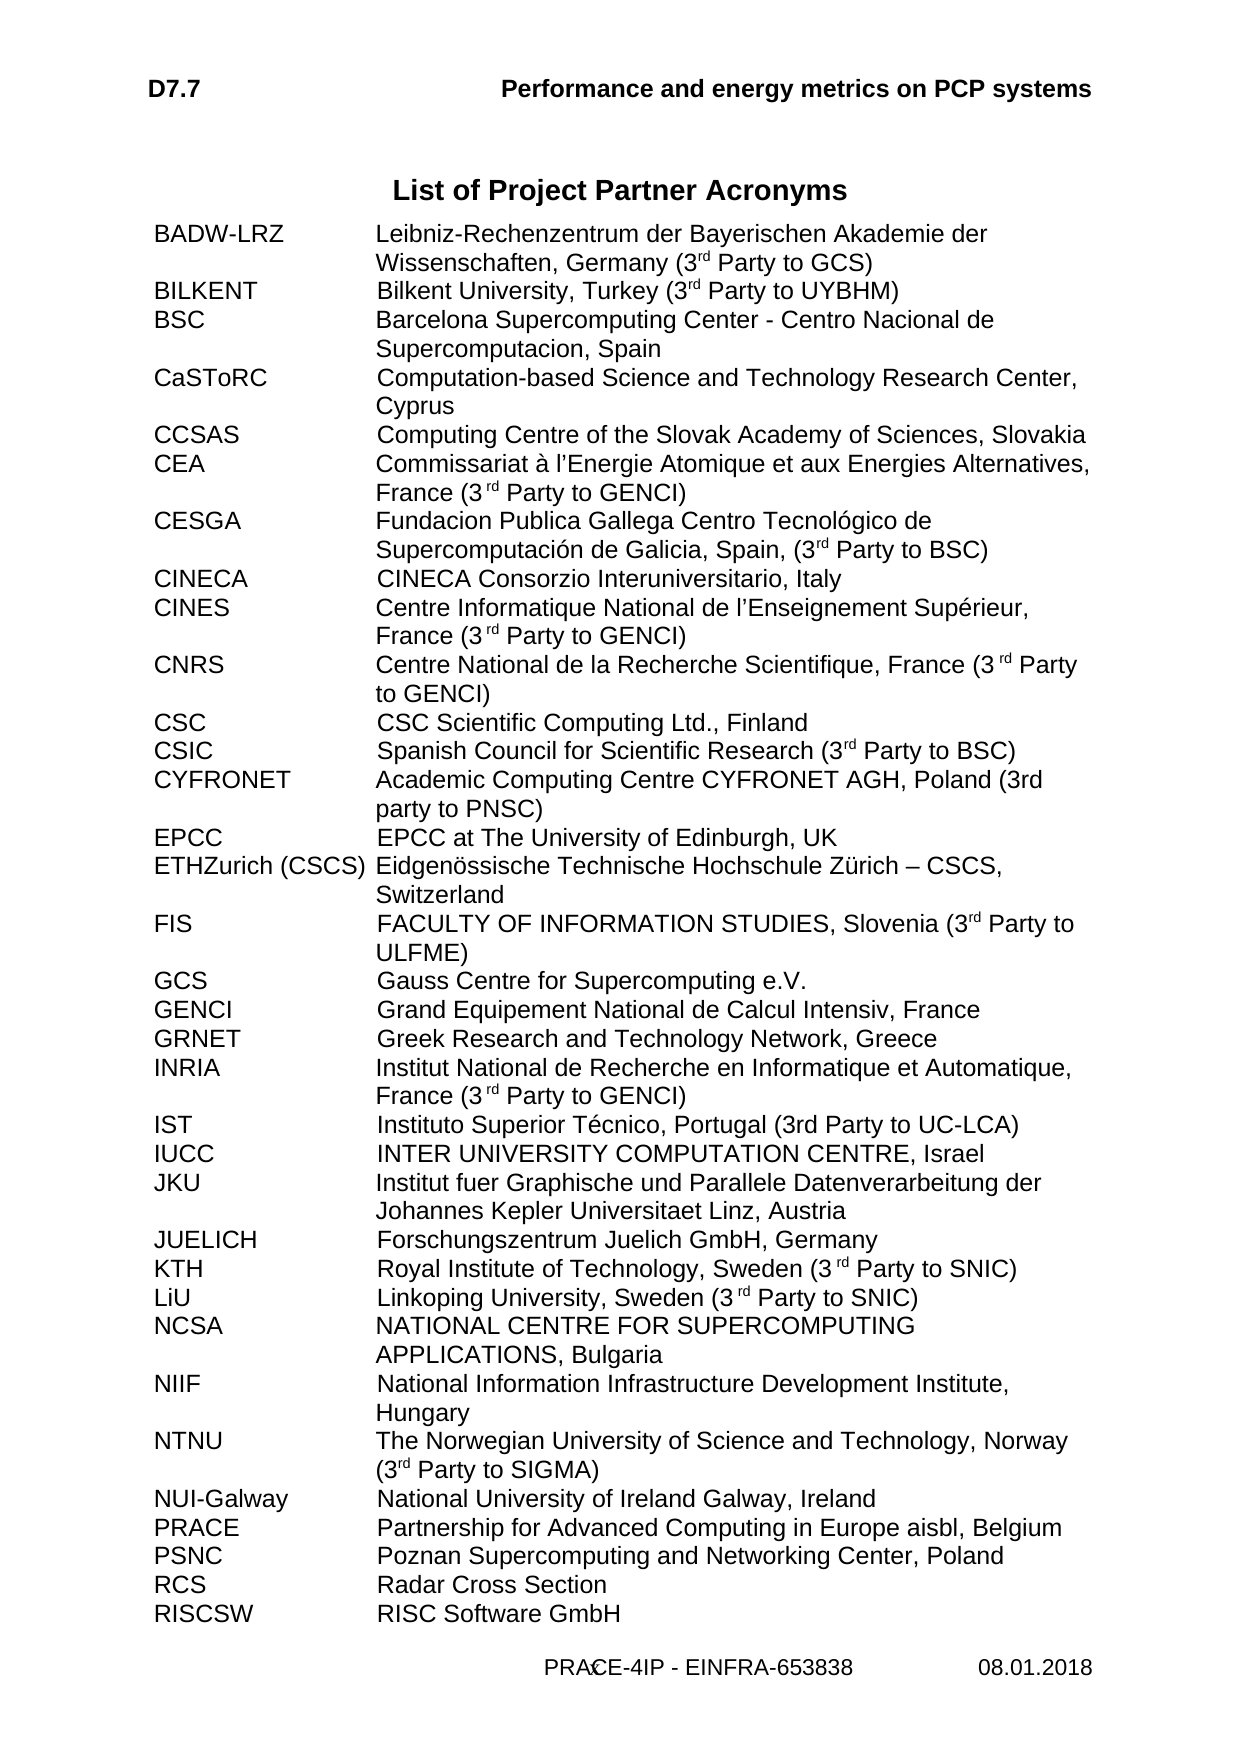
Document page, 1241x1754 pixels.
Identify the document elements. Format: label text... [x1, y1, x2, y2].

text CNRS Centre National de la Recherche Scientifique, France (3 rd Party to GENCI) [153, 650, 1092, 707]
text PRACE Partnership for Advanced Computing in Europe aisbl, Belgium [153, 1512, 1092, 1541]
text GENCI Grand Equipement National de Calcul Intensiv, France [153, 995, 1092, 1024]
text BILKENT Bilkent University, Turkey (3rd Party to UYBHM) [153, 276, 1092, 305]
text CEA Commissariat à l’Energie Atomique et aux Energies Alternatives, France (3 rd Party to GENCI) [153, 449, 1092, 506]
text CINECA CINECA Consorzio Interuniversitario, Italy [153, 564, 1092, 592]
text BADW-LRZ Leibniz-Rechenzentrum der Bayerischen Akademie der Wissenschaften, Germany (3rd Party to GCS) [153, 219, 1092, 276]
text CaSToRC Computation-based Science and Technology Research Center, Cyprus [153, 362, 1092, 420]
text CSC CSC Scientific Computing Ltd., Finland [153, 707, 1092, 736]
text IST Instituto Superior Técnico, Portugal (3rd Party to UC-LCA) [153, 1110, 1092, 1139]
text CSIC Spanish Council for Scientific Research (3rd Party to BSC) [153, 736, 1092, 765]
text PSNC Poznan Supercomputing and Networking Center, Poland [153, 1541, 1092, 1570]
subtitle List of Project Partner Acronyms [148, 173, 1092, 206]
text IUCC INTER UNIVERSITY COMPUTATION CENTRE, Israel [153, 1139, 1092, 1167]
text GCS Gauss Centre for Supercomputing e.V. [153, 966, 1092, 995]
text CYFRONET Academic Computing Centre CYFRONET AGH, Poland (3rd party to PNSC) [153, 765, 1092, 822]
text INRIA Institut National de Recherche en Informatique et Automatique, France (3 rd Party to GENCI) [153, 1052, 1092, 1110]
text GRNET Greek Research and Technology Network, Greece [153, 1024, 1092, 1052]
text CINES Centre Informatique National de l’Enseignement Supérieur, France (3 rd Party to GENCI) [153, 592, 1092, 650]
text CESGA Fundacion Publica Gallega Centro Tecnológico de Supercomputación de Galicia, Spain, (3rd Party to BSC) [153, 506, 1092, 564]
text EPCC EPCC at The University of Edinburgh, UK [153, 822, 1092, 851]
text LiU Linkoping University, Sweden (3 rd Party to SNIC) [153, 1282, 1092, 1311]
text NUI-Galway National University of Ireland Galway, Ireland [153, 1484, 1092, 1512]
text NTNU The Norwegian University of Science and Technology, Norway (3rd Party to SIGMA) [153, 1426, 1092, 1484]
text NIIF National Information Infrastructure Development Institute, Hungary [153, 1369, 1092, 1426]
text KTH Royal Institute of Technology, Sweden (3 rd Party to SNIC) [153, 1254, 1092, 1282]
text RISCSW RISC Software GmbH [153, 1599, 1092, 1627]
text JUELICH Forschungszentrum Juelich GmbH, Germany [153, 1225, 1092, 1254]
text NCSA NATIONAL CENTRE FOR SUPERCOMPUTING APPLICATIONS, Bulgaria [153, 1311, 1092, 1369]
text BSC Barcelona Supercomputing Center - Centro Nacional de Supercomputacion, Spain [153, 305, 1092, 362]
text ETHZurich (CSCS) Eidgenössische Technische Hochschule Zürich – CSCS, Switzerland [153, 851, 1092, 909]
text CCSAS Computing Centre of the Slovak Academy of Sciences, Slovakia [153, 420, 1092, 449]
text RCS Radar Cross Section [153, 1570, 1092, 1599]
text JKU Institut fuer Graphische und Parallele Datenverarbeitung der Johannes Kepler Universitaet Linz, Austria [153, 1167, 1092, 1225]
text FIS FACULTY OF INFORMATION STUDIES, Slovenia (3rd Party to ULFME) [153, 909, 1092, 966]
